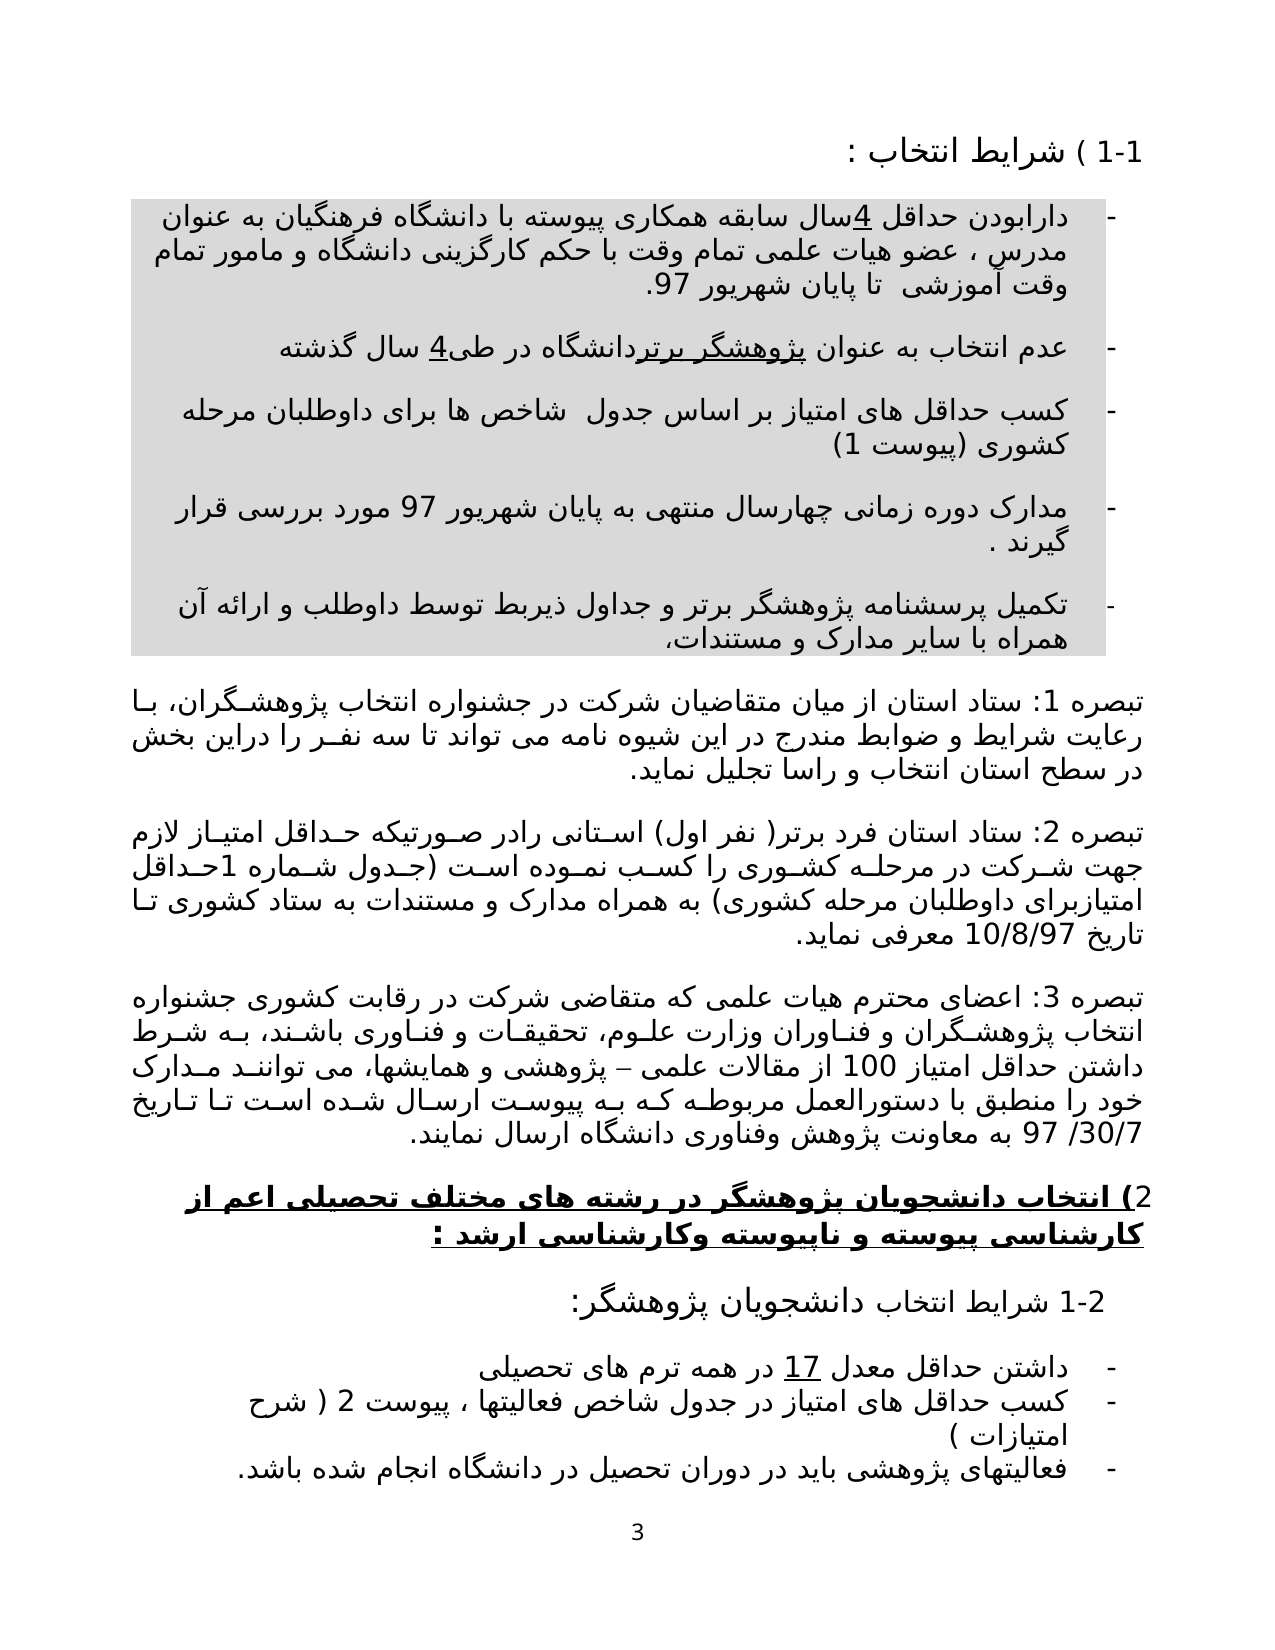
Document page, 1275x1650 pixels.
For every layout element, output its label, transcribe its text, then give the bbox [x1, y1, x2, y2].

text 1-1 ) شرایط انتخاب : [131, 131, 1144, 170]
text تبصره 3: اعضای محترم هیات علمی که متقاضی شرکت در رقابت کشوری جشنواره انتخاب پژوهشگران و فناوران وزارت علوم، تحقیقات و فناوری باشند، به شرط داشتن حداقل امتیاز 100 از مقالات علمی – پژوهشی و همایشها، می توانند مدارک خود را منطبق با دستورالعمل مربوطه که به پیوست ارسال شده است تا تاریخ 30/7/ 97 به معاونت پژوهش وفناوری دانشگاه ارسال نمایند. [131, 981, 1144, 1151]
text تبصره 2: ستاد استان فرد برتر( نفر اول) استانی رادر صورتیکه حداقل امتیاز لازم جهت شرکت در مرحله کشوری را کسب نموده است (جدول شماره 1حداقل امتیازبرای داوطلبان مرحله کشوری) به همراه مدارک و مستندات به ستاد کشوری تا تاریخ 10/8/97 معرفی نماید. [131, 816, 1144, 952]
text تبصره 1: ستاد استان از میان متقاضیان شرکت در جشنواره انتخاب پژوهشگران، با رعایت شرایط و ضوابط مندرج در این شیوه نامه می تواند تا سه نفر را دراین بخش در سطح استان انتخاب و راسا تجلیل نماید. [131, 685, 1144, 787]
list داشتن حداقل معدل 17 در همه ترم های تحصیلی [131, 1350, 1106, 1384]
text 1-2 شرایط انتخاب دانشجویان پژوهشگر: [131, 1282, 1106, 1321]
text 2) انتخاب دانشجویان پژوهشگر در رشته های مختلف تحصیلی اعم از کارشناسی پیوسته و ناپیوسته وکارشناسی ارشد : [103, 1180, 1153, 1253]
list کسب حداقل های امتیاز بر اساس جدول شاخص ها برای داوطلبان مرحله کشوری (پیوست 1) [131, 393, 1106, 461]
list کسب حداقل های امتیاز در جدول شاخص فعالیتها ، پیوست 2 ( شرح امتیازات ) [131, 1413, 1106, 1481]
list مدارک دوره زمانی چهارسال منتهی به پایان شهریور 97 مورد بررسی قرار گیرند . [131, 491, 1106, 558]
list عدم انتخاب به عنوان پژوهشگر برتردانشگاه در طی4 سال گذشته [131, 330, 1106, 364]
list تکميل پرسشنامه پژوهشگر برتر و جداول ذيربط توسط داوطلب و ارائه آن همراه با ساير مدارک و مستندات، [131, 588, 1106, 656]
list دارابودن حداقل 4سال سابقه همکاری پیوسته با دانشگاه فرهنگیان به عنوان مدرس ، عضو هیات علمی تمام وقت با حکم کارگزینی دانشگاه و مامور تمام وقت آموزشی تا پایان شهریور 97. [131, 199, 1106, 301]
